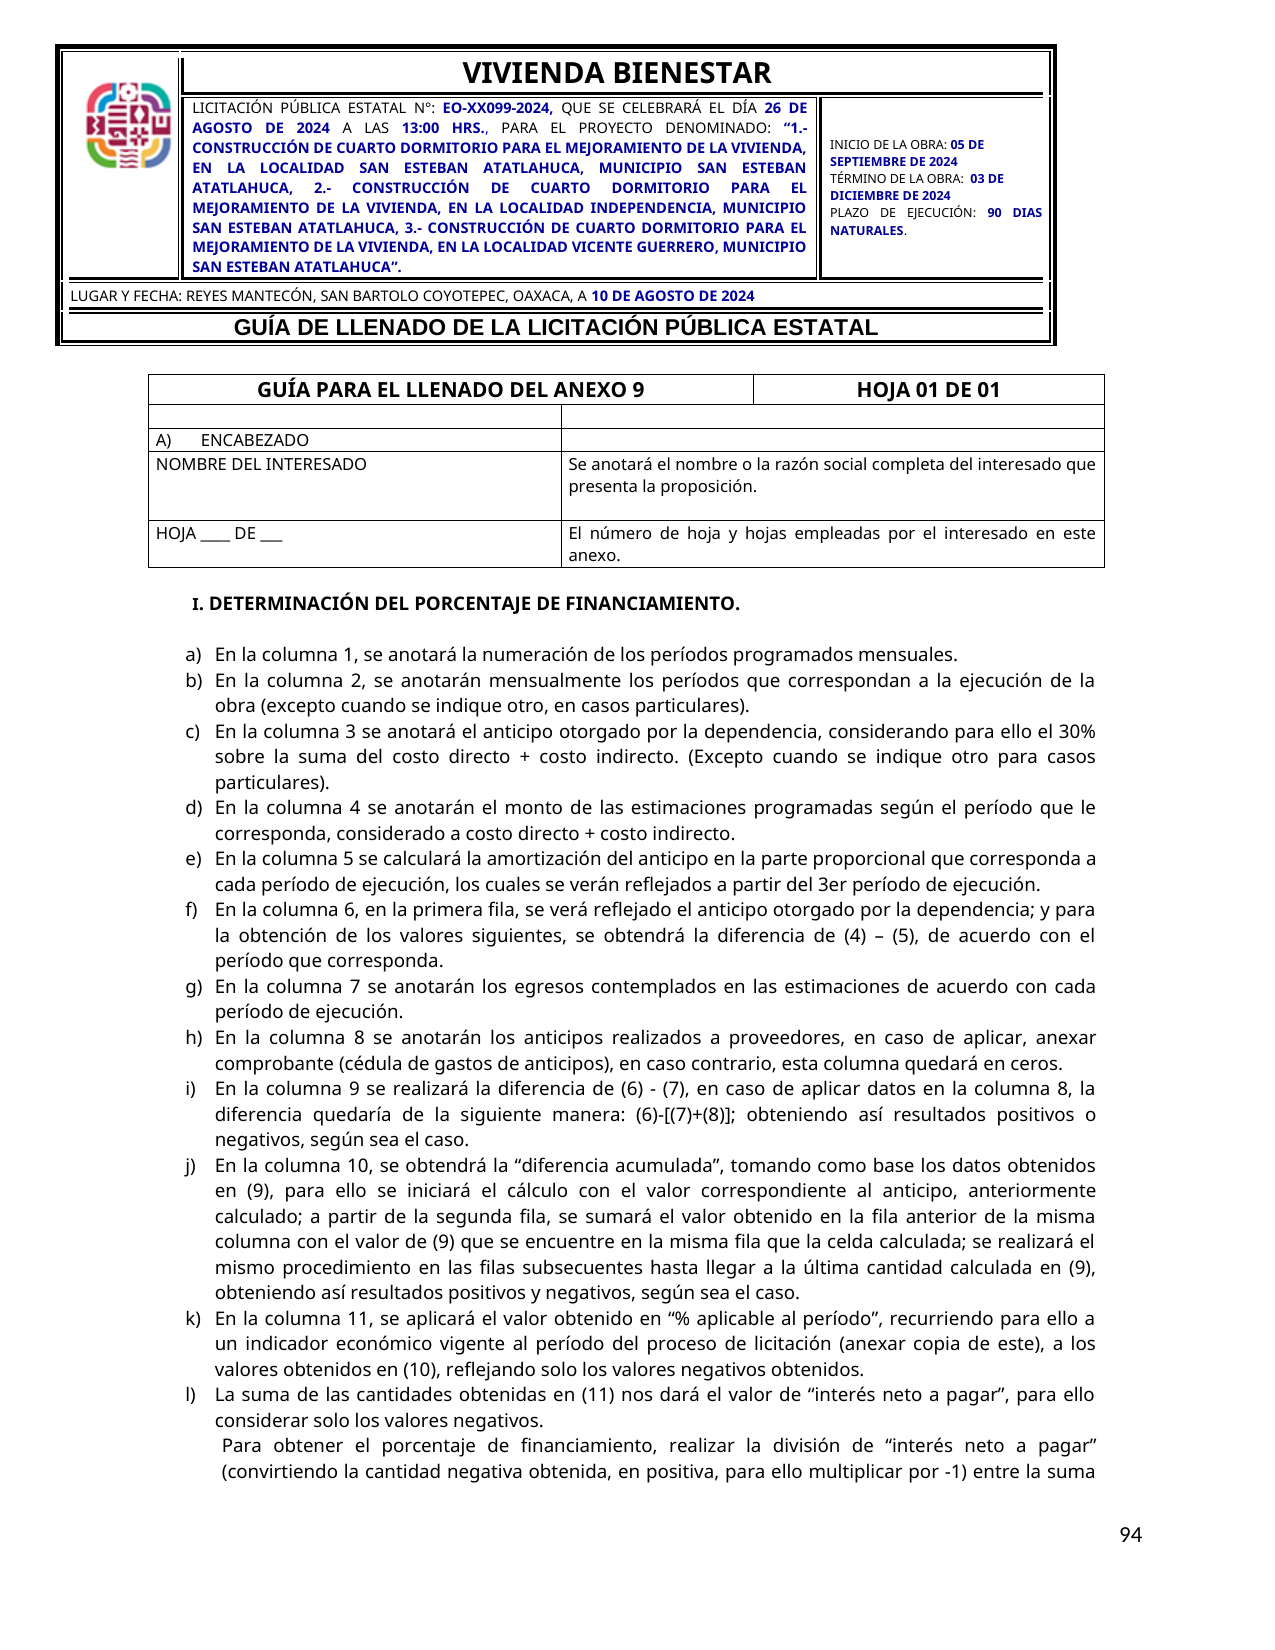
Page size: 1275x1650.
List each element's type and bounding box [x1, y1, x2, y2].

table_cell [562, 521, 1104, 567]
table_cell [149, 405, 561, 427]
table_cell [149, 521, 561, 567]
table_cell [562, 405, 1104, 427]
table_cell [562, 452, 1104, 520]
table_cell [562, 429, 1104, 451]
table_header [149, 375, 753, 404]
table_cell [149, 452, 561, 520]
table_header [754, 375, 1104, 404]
picture [75, 74, 178, 174]
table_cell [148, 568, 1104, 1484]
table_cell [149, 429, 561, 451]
